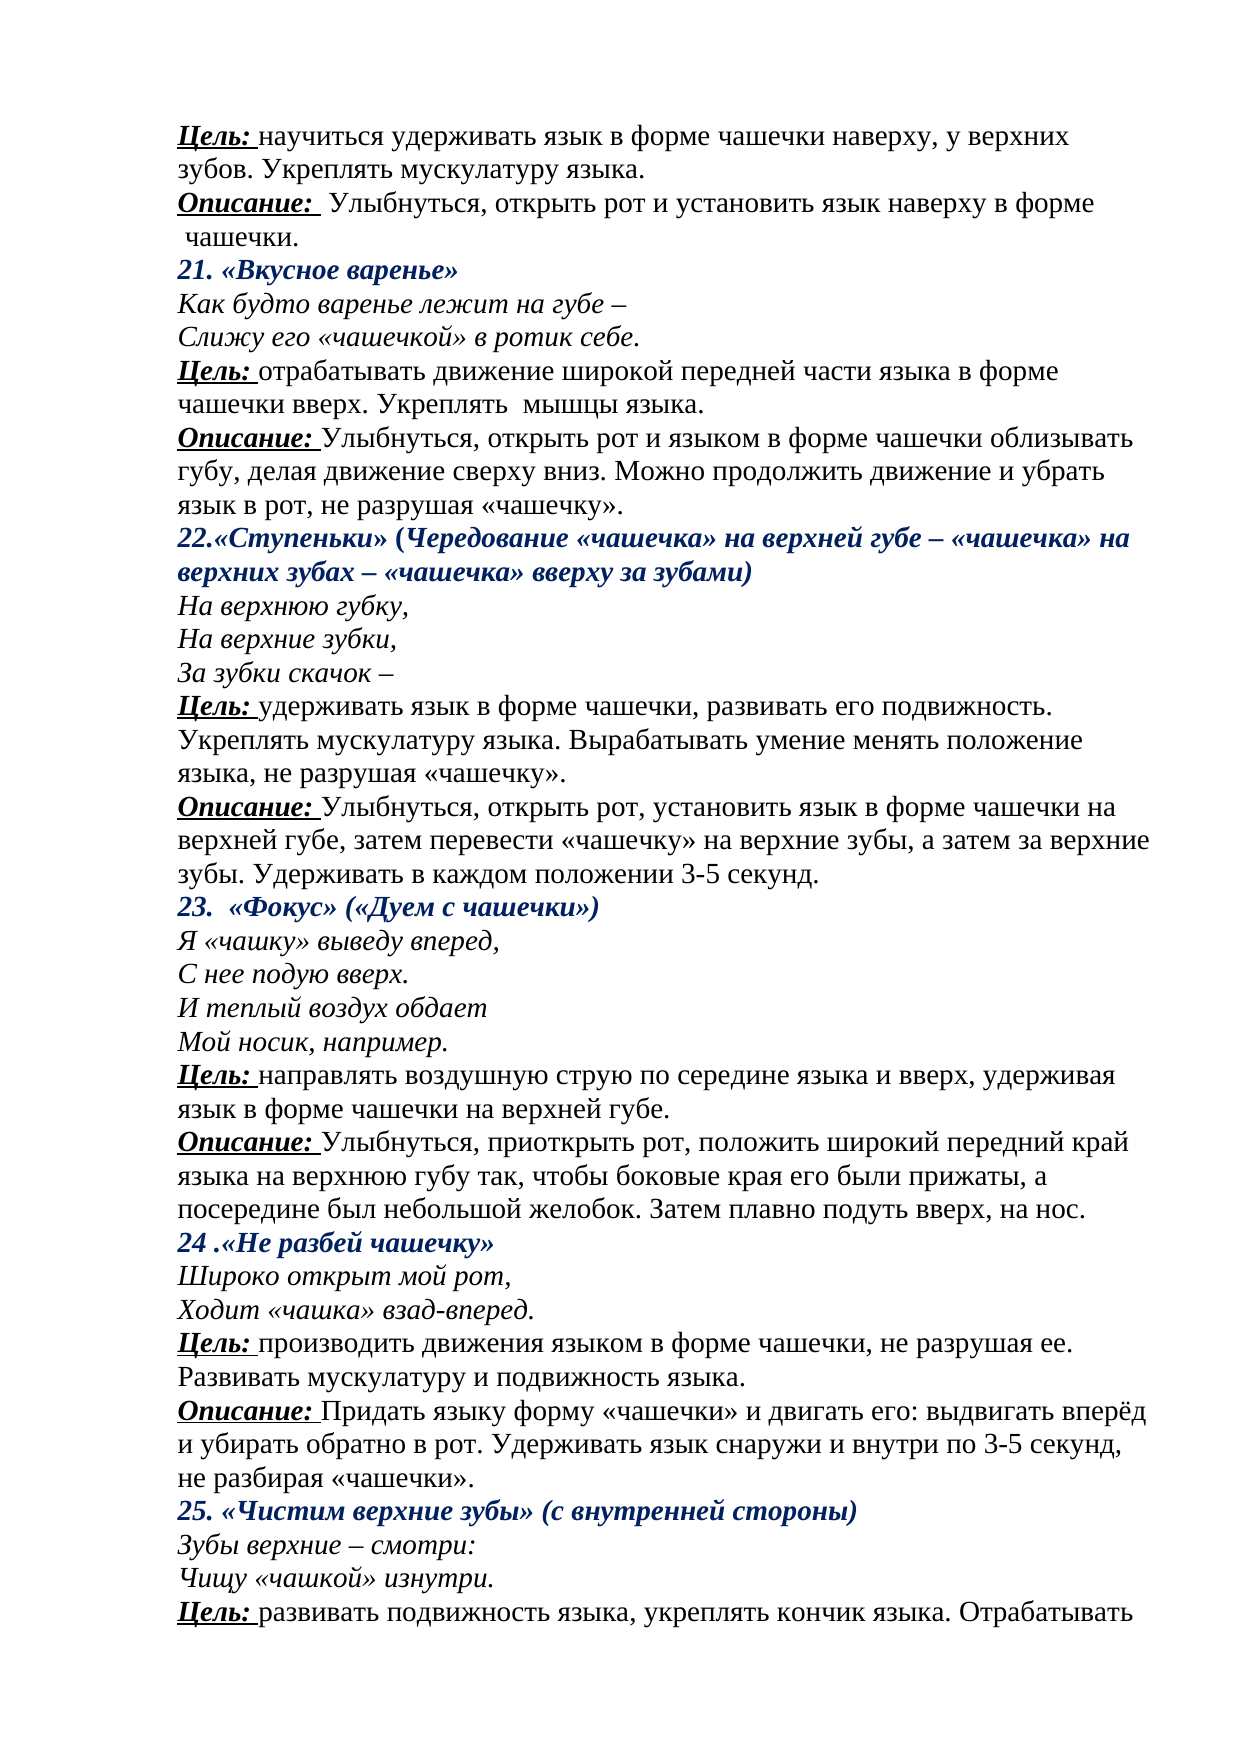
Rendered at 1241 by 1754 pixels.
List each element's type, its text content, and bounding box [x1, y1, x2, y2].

text зубы. Удерживать в каждом положении 3-5 секунд. [177, 856, 1152, 889]
text Зубы верхние – смотри: [177, 1527, 1152, 1560]
text чашечки. [177, 219, 1152, 252]
text Ходит «чашка» взад-вперед. [177, 1292, 1152, 1326]
text Цель: отрабатывать движение широкой передней части языка в форме чашечки вверх. Укреплять мышцы языка. [177, 353, 1152, 420]
text языка на верхнюю губу так, чтобы боковые края его были прижаты, а посередине был небольшой желобок. Затем плавно подуть вверх, на нос. [177, 1158, 1152, 1225]
text Цель: производить движения языком в форме чашечки, не разрушая ее. Развивать мускулатуру и подвижность языка. [177, 1326, 1152, 1393]
text Описание: Придать языку форму «чашечки» и двигать его: выдвигать вперёд и убирать обратно в рот. Удерживать язык снаружи и внутри по 3-5 секунд, не разбирая «чашечки». [177, 1393, 1152, 1493]
text За зубки скачок – [177, 655, 1152, 688]
text Описание: Улыбнуться, открыть рот, установить язык в форме чашечки на [177, 789, 1152, 822]
text 23. «Фокус» («Дуем с чашечки») [177, 889, 1152, 923]
text верхней губе, затем перевести «чашечку» на верхние зубы, а затем за верхние [177, 822, 1152, 856]
text 25. «Чистим верхние зубы» (с внутренней стороны) [177, 1493, 1152, 1527]
text Описание: Улыбнуться, открыть рот и языком в форме чашечки облизывать губу, делая движение сверху вниз. Можно продолжить движение и убрать язык в рот, не разрушая «чашечку». [177, 420, 1152, 521]
text Слижу его «чашечкой» в ротик себе. [177, 319, 1152, 353]
text Цель: направлять воздушную струю по середине языка и вверх, удерживая язык в форме чашечки на верхней губе. [177, 1057, 1152, 1124]
text Широко открыт мой рот, [177, 1258, 1152, 1292]
text Я «чашку» выведу вперед, [177, 923, 1152, 957]
text С нее подую вверх. [177, 957, 1152, 990]
text Как будто варенье лежит на губе – [177, 286, 1152, 319]
text И теплый воздух обдает [177, 990, 1152, 1024]
text Цель: удерживать язык в форме чашечки, развивать его подвижность. Укреплять мускулатуру языка. Вырабатывать умение менять положение языка, не разрушая «чашечку». [177, 688, 1152, 789]
text Цель: развивать подвижность языка, укреплять кончик языка. Отрабатывать [177, 1594, 1152, 1627]
text 24 .«Не разбей чашечку» [177, 1225, 1152, 1258]
text На верхнюю губку, [177, 588, 1152, 621]
text Мой носик, например. [177, 1024, 1152, 1057]
text 22.«Ступеньки» (Чередование «чашечка» на верхней губе – «чашечка» на верхних зубах – «чашечка» вверху за зубами) [177, 521, 1152, 588]
text 21. «Вкусное варенье» [177, 252, 1152, 286]
text Описание: Улыбнуться, открыть рот и установить язык наверху в форме [177, 185, 1152, 219]
text Чищу «чашкой» изнутри. [177, 1560, 1152, 1594]
text На верхние зубки, [177, 621, 1152, 655]
text Описание: Улыбнуться, приоткрыть рот, положить широкий передний край [177, 1124, 1152, 1158]
text Цель: научиться удерживать язык в форме чашечки наверху, у верхних зубов. Укреплять мускулатуру языка. [177, 118, 1152, 185]
